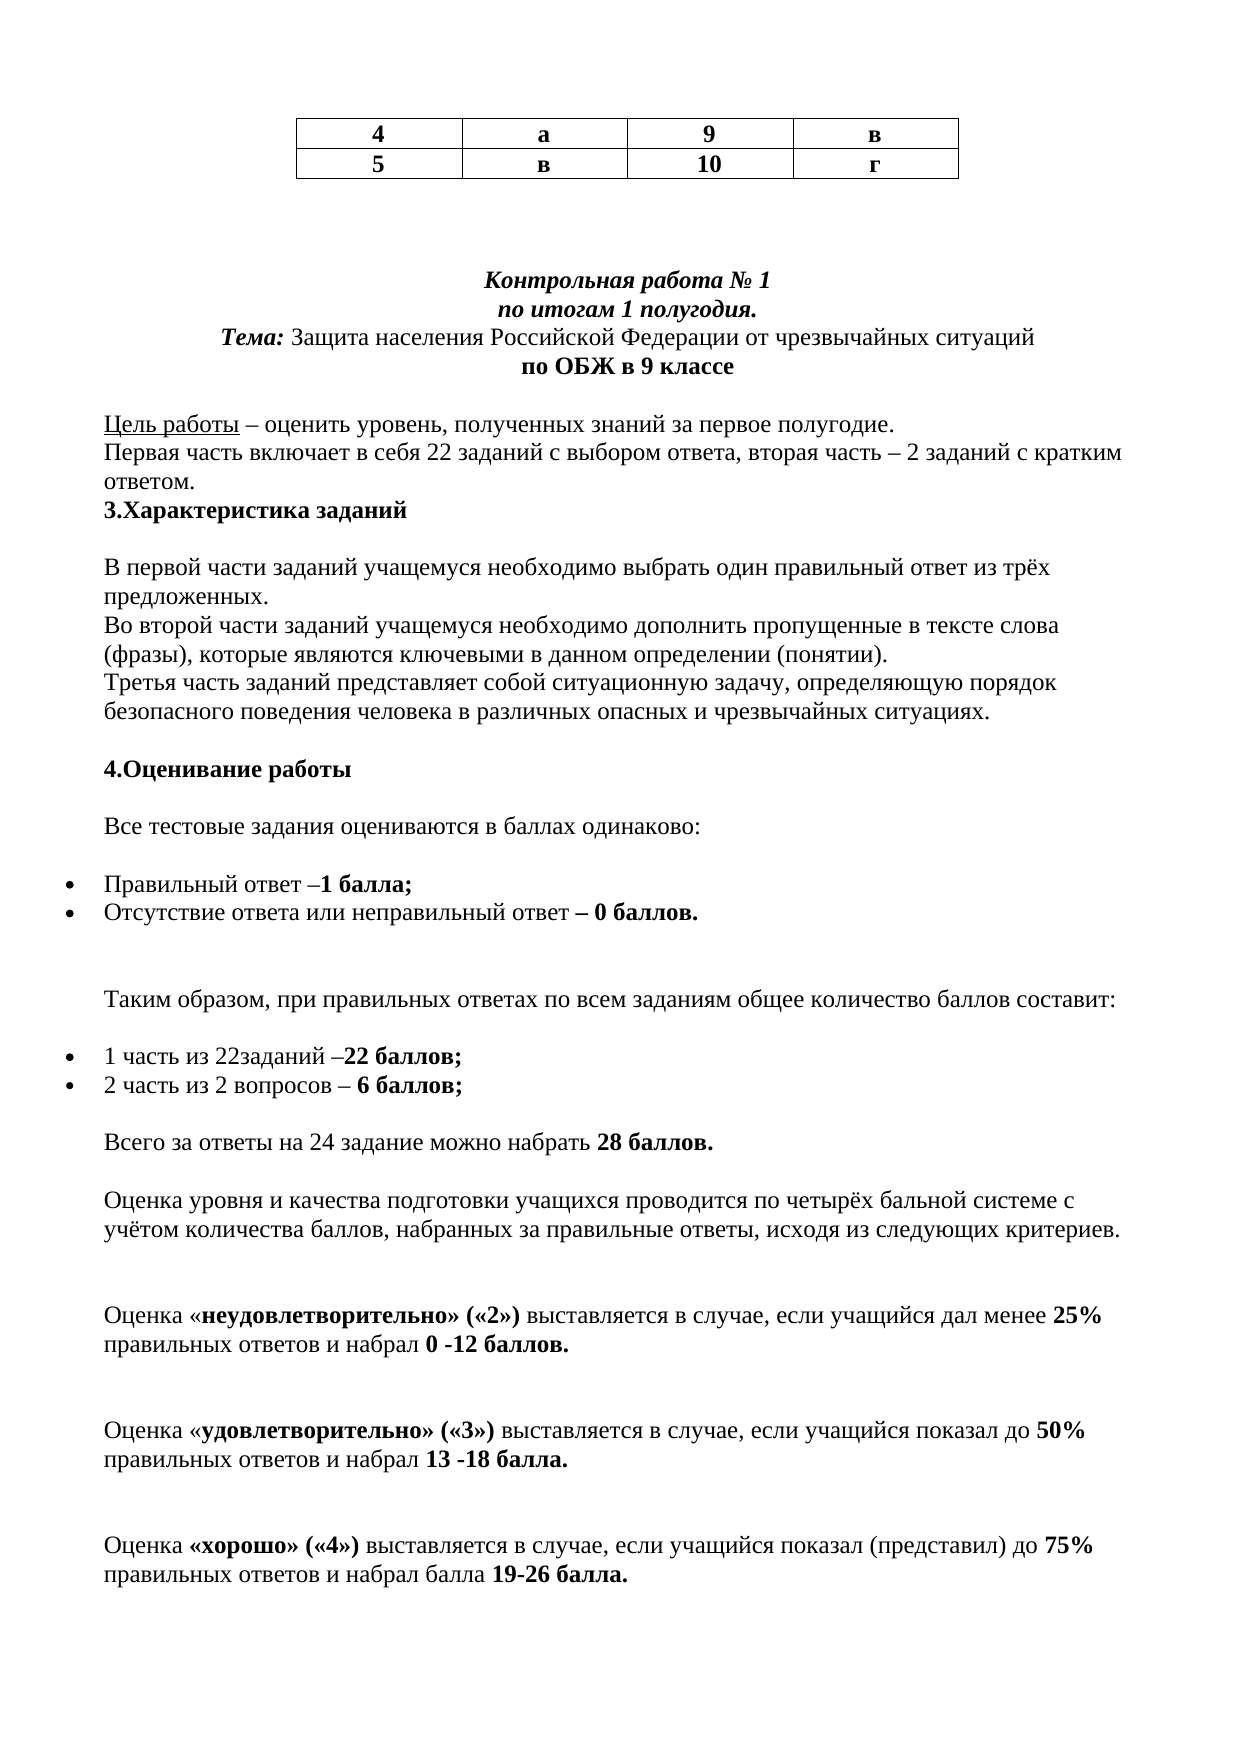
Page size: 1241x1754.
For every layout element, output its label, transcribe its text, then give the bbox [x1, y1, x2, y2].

text Во второй части заданий учащемуся необходимо дополнить пропущенные в тексте слова (фразы), которые являются ключевыми в данном определении (понятии). [103, 610, 1152, 667]
text В первой части заданий учащемуся необходимо выбрать один правильный ответ из трёх предложенных. [103, 552, 1152, 610]
table_cell в [463, 149, 627, 178]
list Отсутствие ответа или неправильный ответ – 0 баллов. [66, 897, 1152, 926]
text Все тестовые задания оцениваются в баллах одинаково: [103, 811, 1152, 840]
text 4.Оценивание работы [103, 754, 1152, 782]
text Первая часть включает в себя 22 заданий с выбором ответа, вторая часть – 2 заданий с кратким ответом. [103, 437, 1152, 495]
table_cell 10 [628, 149, 793, 178]
text Третья часть заданий представляет собой ситуационную задачу, определяющую порядок безопасного поведения человека в различных опасных и чрезвычайных ситуациях. [103, 667, 1152, 725]
list 1 часть из 22заданий –22 баллов; [66, 1041, 1152, 1070]
table_cell 5 [297, 149, 462, 178]
text Тема: Защита населения Российской Федерации от чрезвычайных ситуаций [103, 322, 1152, 351]
text Таким образом, при правильных ответах по всем заданиям общее количество баллов составит: [103, 984, 1152, 1012]
table_cell в [794, 119, 958, 148]
text Контрольная работа № 1 [103, 265, 1152, 294]
text 3.Характеристика заданий [103, 495, 1152, 524]
text Цель работы – оценить уровень, полученных знаний за первое полугодие. [103, 409, 1152, 437]
text Оценка «удовлетворительно» («3») выставляется в случае, если учащийся показал до 50% правильных ответов и набрал 13 -18 балла. [103, 1415, 1152, 1472]
table_cell а [463, 119, 627, 148]
text Оценка «неудовлетворительно» («2») выставляется в случае, если учащийся дал менее 25% правильных ответов и набрал 0 -12 баллов. [103, 1300, 1152, 1357]
text по ОБЖ в 9 классе [103, 351, 1152, 380]
text Оценка уровня и качества подготовки учащихся проводится по четырёх бальной системе с учётом количества баллов, набранных за правильные ответы, исходя из следующих критериев. [103, 1185, 1152, 1242]
table_cell 9 [628, 119, 793, 148]
table_cell 4 [297, 119, 462, 148]
list 2 часть из 2 вопросов – 6 баллов; [66, 1070, 1152, 1099]
text Всего за ответы на 24 задание можно набрать 28 баллов. [103, 1127, 1152, 1156]
table_cell г [794, 149, 958, 178]
list Правильный ответ –1 балла; [66, 869, 1152, 897]
text Оценка «хорошо» («4») выставляется в случае, если учащийся показал (представил) до 75% правильных ответов и набрал балла 19-26 балла. [103, 1530, 1152, 1587]
text по итогам 1 полугодия. [103, 294, 1152, 322]
